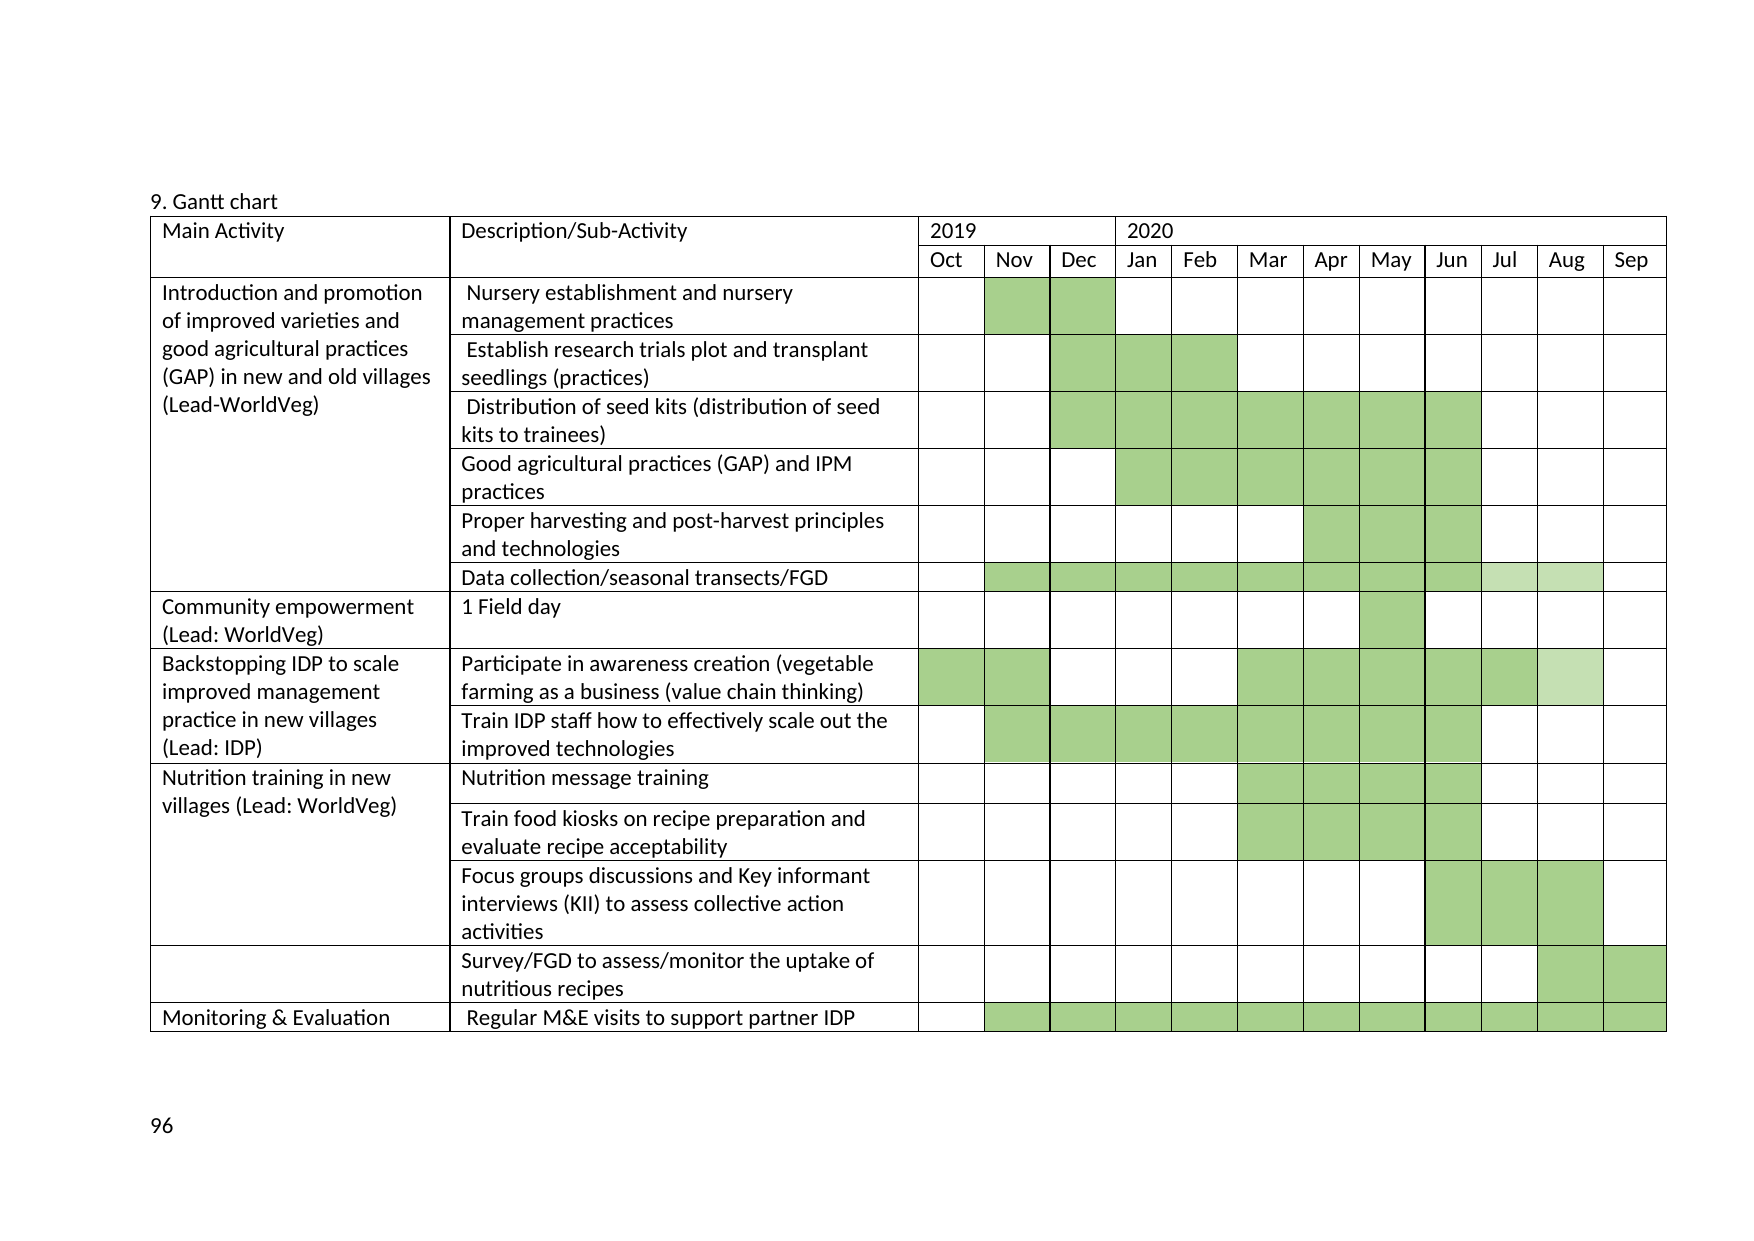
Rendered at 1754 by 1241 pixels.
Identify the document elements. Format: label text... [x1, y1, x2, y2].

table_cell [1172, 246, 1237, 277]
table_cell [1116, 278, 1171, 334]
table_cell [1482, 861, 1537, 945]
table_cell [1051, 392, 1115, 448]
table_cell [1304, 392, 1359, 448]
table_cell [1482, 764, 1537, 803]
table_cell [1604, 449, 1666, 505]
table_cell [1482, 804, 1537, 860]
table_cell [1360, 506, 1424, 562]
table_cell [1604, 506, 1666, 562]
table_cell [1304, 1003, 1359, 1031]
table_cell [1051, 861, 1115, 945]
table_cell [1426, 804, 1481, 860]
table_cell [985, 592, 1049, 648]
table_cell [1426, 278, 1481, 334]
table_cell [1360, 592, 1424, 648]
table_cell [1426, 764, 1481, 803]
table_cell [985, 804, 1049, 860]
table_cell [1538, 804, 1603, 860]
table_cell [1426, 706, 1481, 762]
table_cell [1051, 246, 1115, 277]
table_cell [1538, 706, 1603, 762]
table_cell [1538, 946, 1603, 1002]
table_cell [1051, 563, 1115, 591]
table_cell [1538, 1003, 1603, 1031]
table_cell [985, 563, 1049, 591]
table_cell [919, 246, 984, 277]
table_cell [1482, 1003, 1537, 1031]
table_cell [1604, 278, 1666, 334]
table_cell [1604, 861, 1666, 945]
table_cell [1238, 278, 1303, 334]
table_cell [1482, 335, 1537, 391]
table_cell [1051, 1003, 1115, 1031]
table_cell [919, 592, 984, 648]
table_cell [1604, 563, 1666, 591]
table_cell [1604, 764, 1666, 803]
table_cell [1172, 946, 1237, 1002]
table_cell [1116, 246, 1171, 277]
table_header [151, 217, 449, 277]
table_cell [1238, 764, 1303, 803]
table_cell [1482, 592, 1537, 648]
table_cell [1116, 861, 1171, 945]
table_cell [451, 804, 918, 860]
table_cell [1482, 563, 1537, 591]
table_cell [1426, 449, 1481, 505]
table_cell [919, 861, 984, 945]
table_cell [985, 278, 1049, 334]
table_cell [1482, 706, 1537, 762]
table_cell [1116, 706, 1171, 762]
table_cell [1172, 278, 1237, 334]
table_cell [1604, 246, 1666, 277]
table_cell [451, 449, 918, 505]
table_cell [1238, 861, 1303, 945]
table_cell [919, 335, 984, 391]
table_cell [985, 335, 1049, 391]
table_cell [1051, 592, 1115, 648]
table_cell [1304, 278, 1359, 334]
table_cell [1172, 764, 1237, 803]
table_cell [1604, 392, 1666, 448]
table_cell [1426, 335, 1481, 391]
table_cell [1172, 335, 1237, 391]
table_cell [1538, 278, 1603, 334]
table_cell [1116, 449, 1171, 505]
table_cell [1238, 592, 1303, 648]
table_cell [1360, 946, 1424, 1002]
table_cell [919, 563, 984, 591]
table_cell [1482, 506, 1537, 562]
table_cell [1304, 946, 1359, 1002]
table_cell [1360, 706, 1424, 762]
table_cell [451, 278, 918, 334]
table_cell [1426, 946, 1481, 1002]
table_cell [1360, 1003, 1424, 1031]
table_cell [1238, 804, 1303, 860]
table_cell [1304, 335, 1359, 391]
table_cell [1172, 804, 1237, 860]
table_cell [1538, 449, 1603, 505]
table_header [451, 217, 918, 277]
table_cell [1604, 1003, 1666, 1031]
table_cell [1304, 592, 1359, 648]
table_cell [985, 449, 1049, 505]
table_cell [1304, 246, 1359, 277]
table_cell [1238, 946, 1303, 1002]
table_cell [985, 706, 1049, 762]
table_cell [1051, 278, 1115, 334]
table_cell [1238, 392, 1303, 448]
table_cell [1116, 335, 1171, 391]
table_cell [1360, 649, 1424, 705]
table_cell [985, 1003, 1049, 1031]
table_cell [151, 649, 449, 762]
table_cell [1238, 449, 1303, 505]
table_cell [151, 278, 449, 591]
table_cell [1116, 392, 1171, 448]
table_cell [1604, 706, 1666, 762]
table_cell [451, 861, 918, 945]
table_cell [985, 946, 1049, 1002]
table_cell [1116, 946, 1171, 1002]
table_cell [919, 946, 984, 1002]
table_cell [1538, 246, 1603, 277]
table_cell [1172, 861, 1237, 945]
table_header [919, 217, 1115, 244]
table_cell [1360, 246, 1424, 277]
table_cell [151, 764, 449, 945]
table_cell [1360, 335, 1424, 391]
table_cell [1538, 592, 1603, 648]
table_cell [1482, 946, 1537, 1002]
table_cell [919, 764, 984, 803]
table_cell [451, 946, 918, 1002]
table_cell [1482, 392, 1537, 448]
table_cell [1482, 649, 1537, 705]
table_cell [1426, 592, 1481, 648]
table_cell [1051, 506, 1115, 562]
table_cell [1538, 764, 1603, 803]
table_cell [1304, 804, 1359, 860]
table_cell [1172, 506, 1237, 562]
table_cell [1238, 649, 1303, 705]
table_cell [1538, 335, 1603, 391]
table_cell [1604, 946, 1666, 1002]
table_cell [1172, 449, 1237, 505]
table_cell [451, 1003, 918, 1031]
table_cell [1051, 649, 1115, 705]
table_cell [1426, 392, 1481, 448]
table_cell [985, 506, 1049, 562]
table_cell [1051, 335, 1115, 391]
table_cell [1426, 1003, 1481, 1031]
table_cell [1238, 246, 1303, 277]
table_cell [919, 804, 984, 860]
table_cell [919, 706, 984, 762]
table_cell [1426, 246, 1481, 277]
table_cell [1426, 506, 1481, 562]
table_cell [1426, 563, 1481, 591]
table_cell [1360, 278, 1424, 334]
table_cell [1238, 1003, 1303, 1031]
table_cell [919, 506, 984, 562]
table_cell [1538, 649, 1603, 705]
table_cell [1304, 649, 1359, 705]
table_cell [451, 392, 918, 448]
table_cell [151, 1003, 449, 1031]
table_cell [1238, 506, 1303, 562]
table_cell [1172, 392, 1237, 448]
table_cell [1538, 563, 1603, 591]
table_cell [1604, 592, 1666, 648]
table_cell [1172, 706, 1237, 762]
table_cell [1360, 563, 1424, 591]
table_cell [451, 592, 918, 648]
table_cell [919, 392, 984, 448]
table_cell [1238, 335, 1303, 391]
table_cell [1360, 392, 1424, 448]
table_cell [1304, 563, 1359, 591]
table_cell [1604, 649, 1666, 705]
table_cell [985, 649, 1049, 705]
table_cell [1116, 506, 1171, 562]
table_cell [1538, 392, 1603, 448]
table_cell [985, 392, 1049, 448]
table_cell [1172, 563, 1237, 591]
text 9. Gantt chart [150, 187, 1604, 216]
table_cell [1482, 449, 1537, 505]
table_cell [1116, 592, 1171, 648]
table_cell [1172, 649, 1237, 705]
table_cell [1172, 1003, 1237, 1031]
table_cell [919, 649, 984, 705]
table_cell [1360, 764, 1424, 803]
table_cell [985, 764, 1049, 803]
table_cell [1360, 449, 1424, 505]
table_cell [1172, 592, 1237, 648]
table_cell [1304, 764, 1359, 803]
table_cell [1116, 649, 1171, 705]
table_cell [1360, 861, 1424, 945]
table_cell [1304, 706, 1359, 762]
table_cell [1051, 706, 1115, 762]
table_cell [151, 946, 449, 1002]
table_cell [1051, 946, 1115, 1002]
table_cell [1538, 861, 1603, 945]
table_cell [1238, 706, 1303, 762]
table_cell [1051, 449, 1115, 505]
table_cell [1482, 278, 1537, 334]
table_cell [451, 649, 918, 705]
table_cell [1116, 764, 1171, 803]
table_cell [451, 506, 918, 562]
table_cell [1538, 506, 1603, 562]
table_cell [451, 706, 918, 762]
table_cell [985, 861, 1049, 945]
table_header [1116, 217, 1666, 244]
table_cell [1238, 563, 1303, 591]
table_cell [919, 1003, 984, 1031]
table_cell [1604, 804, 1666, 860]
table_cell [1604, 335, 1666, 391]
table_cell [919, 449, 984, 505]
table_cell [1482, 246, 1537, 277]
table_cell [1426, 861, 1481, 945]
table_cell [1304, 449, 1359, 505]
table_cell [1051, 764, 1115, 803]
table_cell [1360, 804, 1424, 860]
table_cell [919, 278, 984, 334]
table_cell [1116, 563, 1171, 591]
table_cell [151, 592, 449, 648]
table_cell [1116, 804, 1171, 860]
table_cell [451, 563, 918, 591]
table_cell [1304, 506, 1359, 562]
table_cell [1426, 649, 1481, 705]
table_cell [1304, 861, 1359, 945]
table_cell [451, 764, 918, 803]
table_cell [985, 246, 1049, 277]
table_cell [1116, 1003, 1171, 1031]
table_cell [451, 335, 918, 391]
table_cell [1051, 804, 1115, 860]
